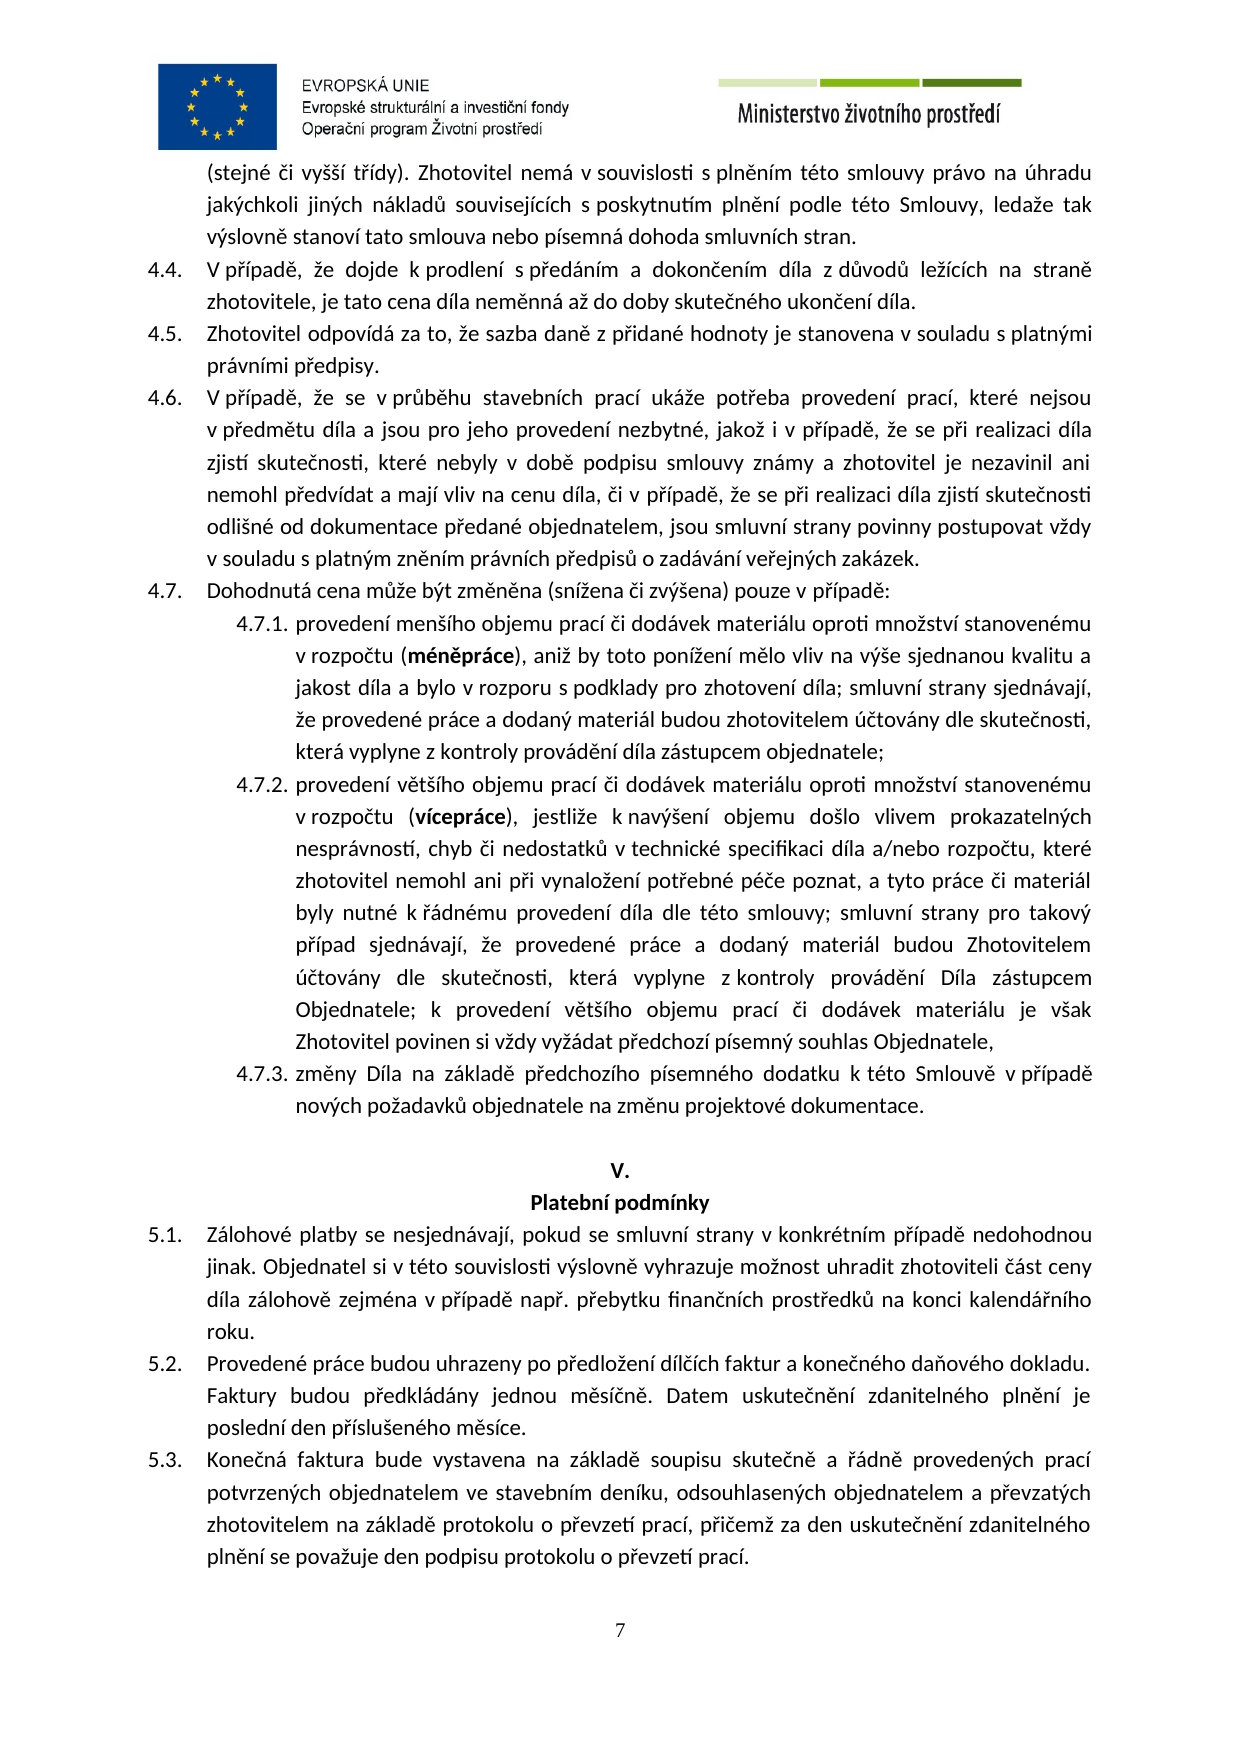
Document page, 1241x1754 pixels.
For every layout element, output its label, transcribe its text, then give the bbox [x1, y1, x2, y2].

picture [147, 53, 1091, 159]
subtitle změny Díla na základě předchozího písemného dodatku k této Smlouvě v případě nových požadavků objednatele na změnu projektové dokumentace. [236, 1059, 1093, 1119]
list Konečná faktura bude vystavena na základě soupisu skutečně a řádně provedených prací potvrzených objednatelem ve stavebním deníku, odsouhlasených objednatelem a převzatých zhotovitelem na základě protokolu o převzetí prací, přičemž za den uskutečnění zdanitelného plnění se považuje den podpisu protokolu o převzetí prací. [148, 1446, 1093, 1570]
text Platební podmínky [148, 1188, 1093, 1216]
list V případě, že dojde k prodlení s předáním a dokončením díla z důvodů ležících na straně zhotovitele, je tato cena díla neměnná až do doby skutečného ukončení díla. [148, 255, 1093, 315]
list V případě, že se v průběhu stavebních prací ukáže potřeba provedení prací, které nejsou v předmětu díla a jsou pro jeho provedení nezbytné, jakož i v případě, že se při realizaci díla zjistí skutečnosti, které nebyly v době podpisu smlouvy známy a zhotovitel je nezavinil ani nemohl předvídat a mají vliv na cenu díla, či v případě, že se při realizaci díla zjistí skutečnosti odlišné od dokumentace předané objednatelem, jsou smluvní strany povinny postupovat vždy v souladu s platným zněním právních předpisů o zadávání veřejných zakázek. [148, 383, 1093, 572]
subtitle provedení menšího objemu prací či dodávek materiálu oproti množství stanovenému v rozpočtu (méněpráce), aniž by toto ponížení mělo vliv na výše sjednanou kvalitu a jakost díla a bylo v rozporu s podklady pro zhotovení díla; smluvní strany sjednávají, že provedené práce a dodaný materiál budou zhotovitelem účtovány dle skutečnosti, která vyplyne z kontroly provádění díla zástupcem objednatele; [236, 609, 1093, 766]
list Zhotovitel odpovídá za to, že sazba daně z přidané hodnoty je stanovena v souladu s platnými právními předpisy. [148, 319, 1093, 379]
text V. [148, 1156, 1093, 1184]
list Zálohové platby se nesjednávají, pokud se smluvní strany v konkrétním případě nedohodnou jinak. Objednatel si v této souvislosti výslovně vyhrazuje možnost uhradit zhotoviteli část ceny díla zálohově zejména v případě např. přebytku finančních prostředků na konci kalendářního roku. [148, 1220, 1093, 1345]
list Provedené práce budou uhrazeny po předložení dílčích faktur a konečného daňového dokladu. Faktury budou předkládány jednou měsíčně. Datem uskutečnění zdanitelného plnění je poslední den příslušeného měsíce. [148, 1349, 1093, 1441]
subtitle provedení většího objemu prací či dodávek materiálu oproti množství stanovenému v rozpočtu (vícepráce), jestliže k navýšení objemu došlo vlivem prokazatelných nesprávností, chyb či nedostatků v technické specifikaci díla a/nebo rozpočtu, které zhotovitel nemohl ani při vynaložení potřebné péče poznat, a tyto práce či materiál byly nutné k řádnému provedení díla dle této smlouvy; smluvní strany pro takový případ sjednávají, že provedené práce a dodaný materiál budou Zhotovitelem účtovány dle skutečnosti, která vyplyne z kontroly provádění Díla zástupcem Objednatele; k provedení většího objemu prací či dodávek materiálu je však Zhotovitel povinen si vždy vyžádat předchozí písemný souhlas Objednatele, [236, 770, 1093, 1055]
list Dohodnutá cena může být změněna (snížena či zvýšena) pouze v případě: [148, 577, 1093, 604]
